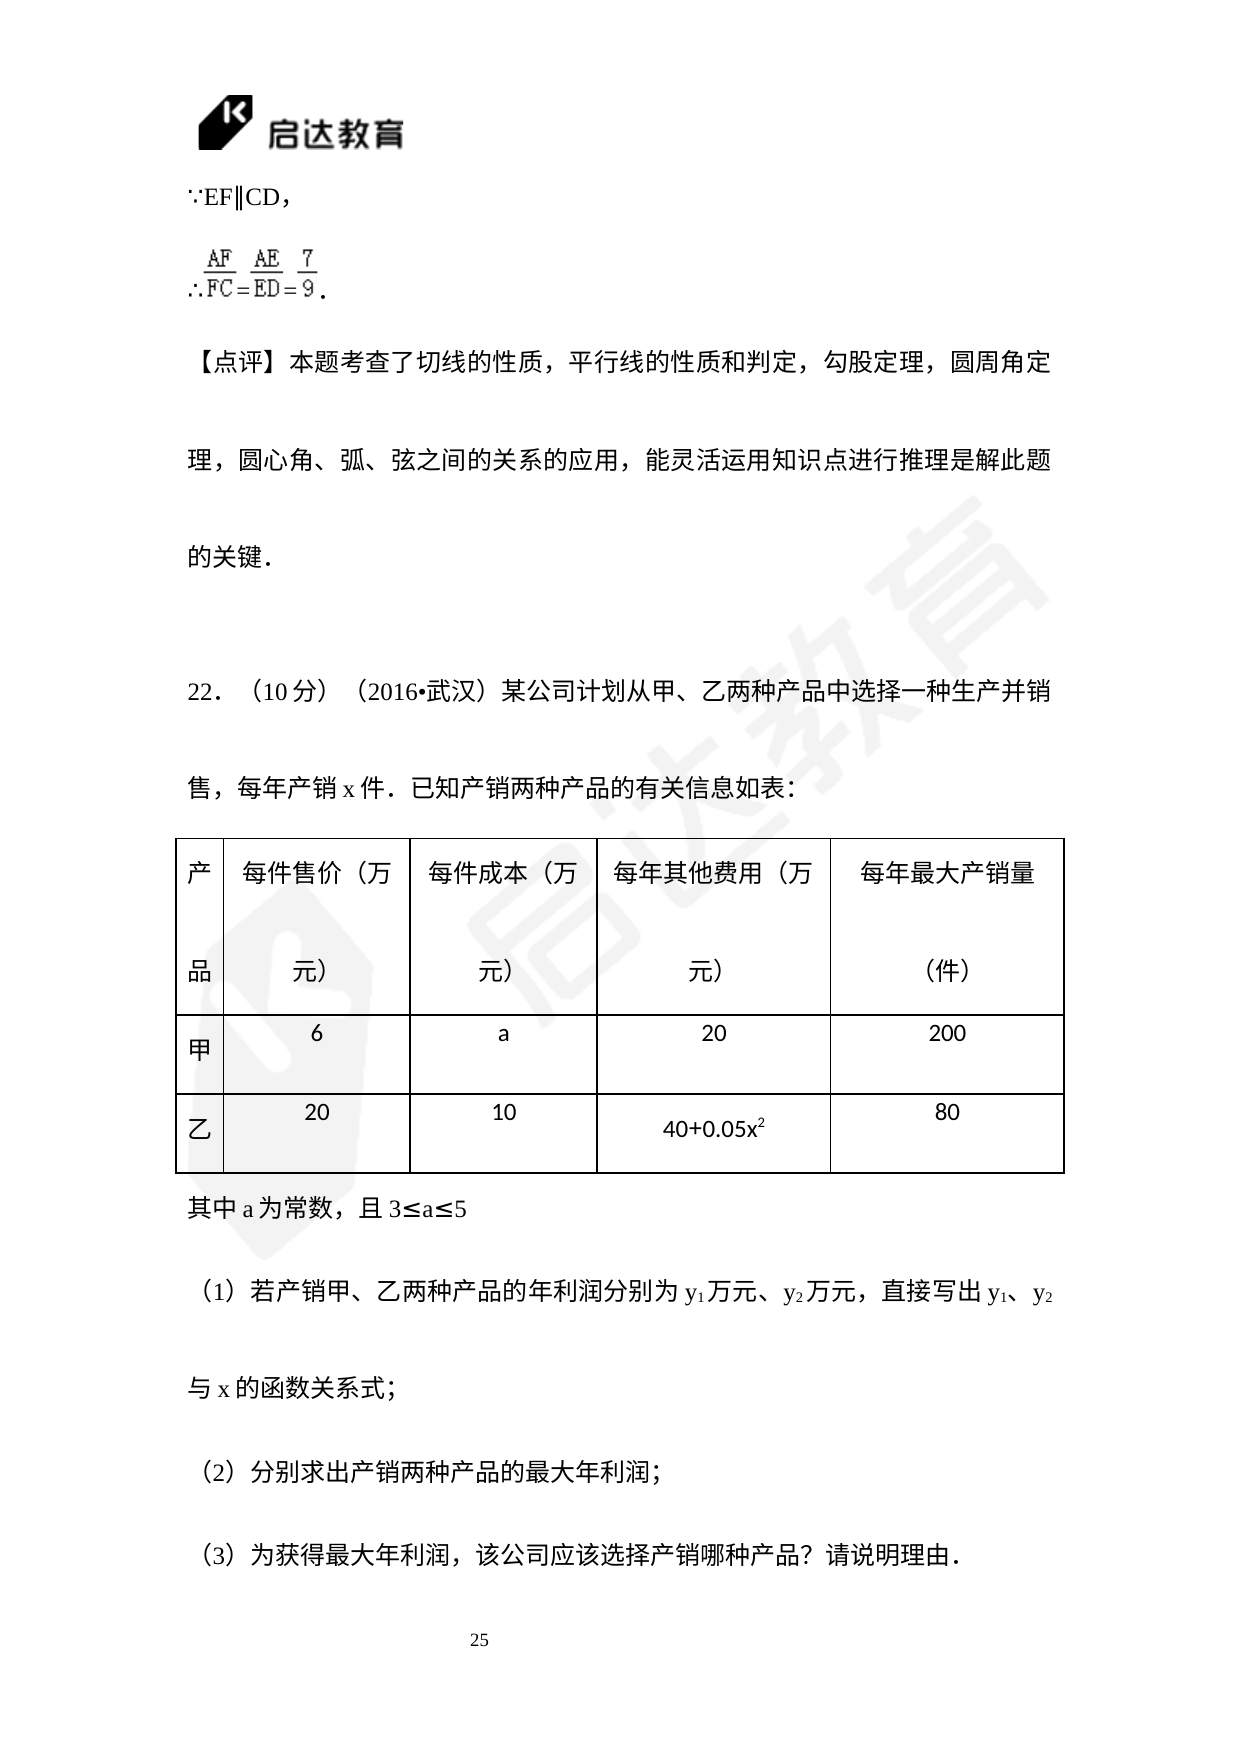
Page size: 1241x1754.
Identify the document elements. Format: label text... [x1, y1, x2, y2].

text 【点评】本题考查了切线的性质，平行线的性质和判定，勾股定理，圆周角定理，圆心角、弧、弦之间的关系的应用，能灵活运用知识点进行推理是解此题的关键． [187, 328, 1053, 588]
text （2）分别求出产销两种产品的最大年利润； [187, 1438, 1053, 1503]
table_header 每件售价（万元） [224, 839, 409, 1014]
text （1）若产销甲、乙两种产品的年利润分别为y1万元、y2万元，直接写出y1、y2与x的函数关系式； [187, 1257, 1053, 1419]
table_cell 200 [831, 1016, 1063, 1093]
table_header 每年其他费用（万元） [598, 839, 830, 1014]
picture [297, 245, 318, 300]
text （3）为获得最大年利润，该公司应该选择产销哪种产品？请说明理由． [187, 1521, 1053, 1586]
picture [250, 245, 284, 300]
picture [198, 95, 404, 150]
table_cell a [411, 1016, 596, 1093]
text ∴==． [187, 245, 1053, 310]
table_cell 甲 [177, 1016, 223, 1093]
table_cell 20 [224, 1095, 409, 1172]
table_cell 80 [831, 1095, 1063, 1172]
text ∵EF∥CD， [187, 162, 1053, 227]
table_cell 6 [224, 1016, 409, 1093]
table_header 产品 [177, 839, 223, 1014]
table_header 每年最大产销量（件） [831, 839, 1063, 1014]
picture [203, 245, 237, 300]
text 其中a为常数，且3≤a≤5 [187, 1174, 1053, 1239]
table_cell 20 [598, 1016, 830, 1093]
table_cell 10 [411, 1095, 596, 1172]
text 22．（10分）（2016•武汉）某公司计划从甲、乙两种产品中选择一种生产并销售，每年产销x件．已知产销两种产品的有关信息如表： [187, 657, 1053, 819]
table_header 每件成本（万元） [411, 839, 596, 1014]
table_cell 乙 [177, 1095, 223, 1172]
table_cell 40+0.05x2 [598, 1095, 830, 1172]
